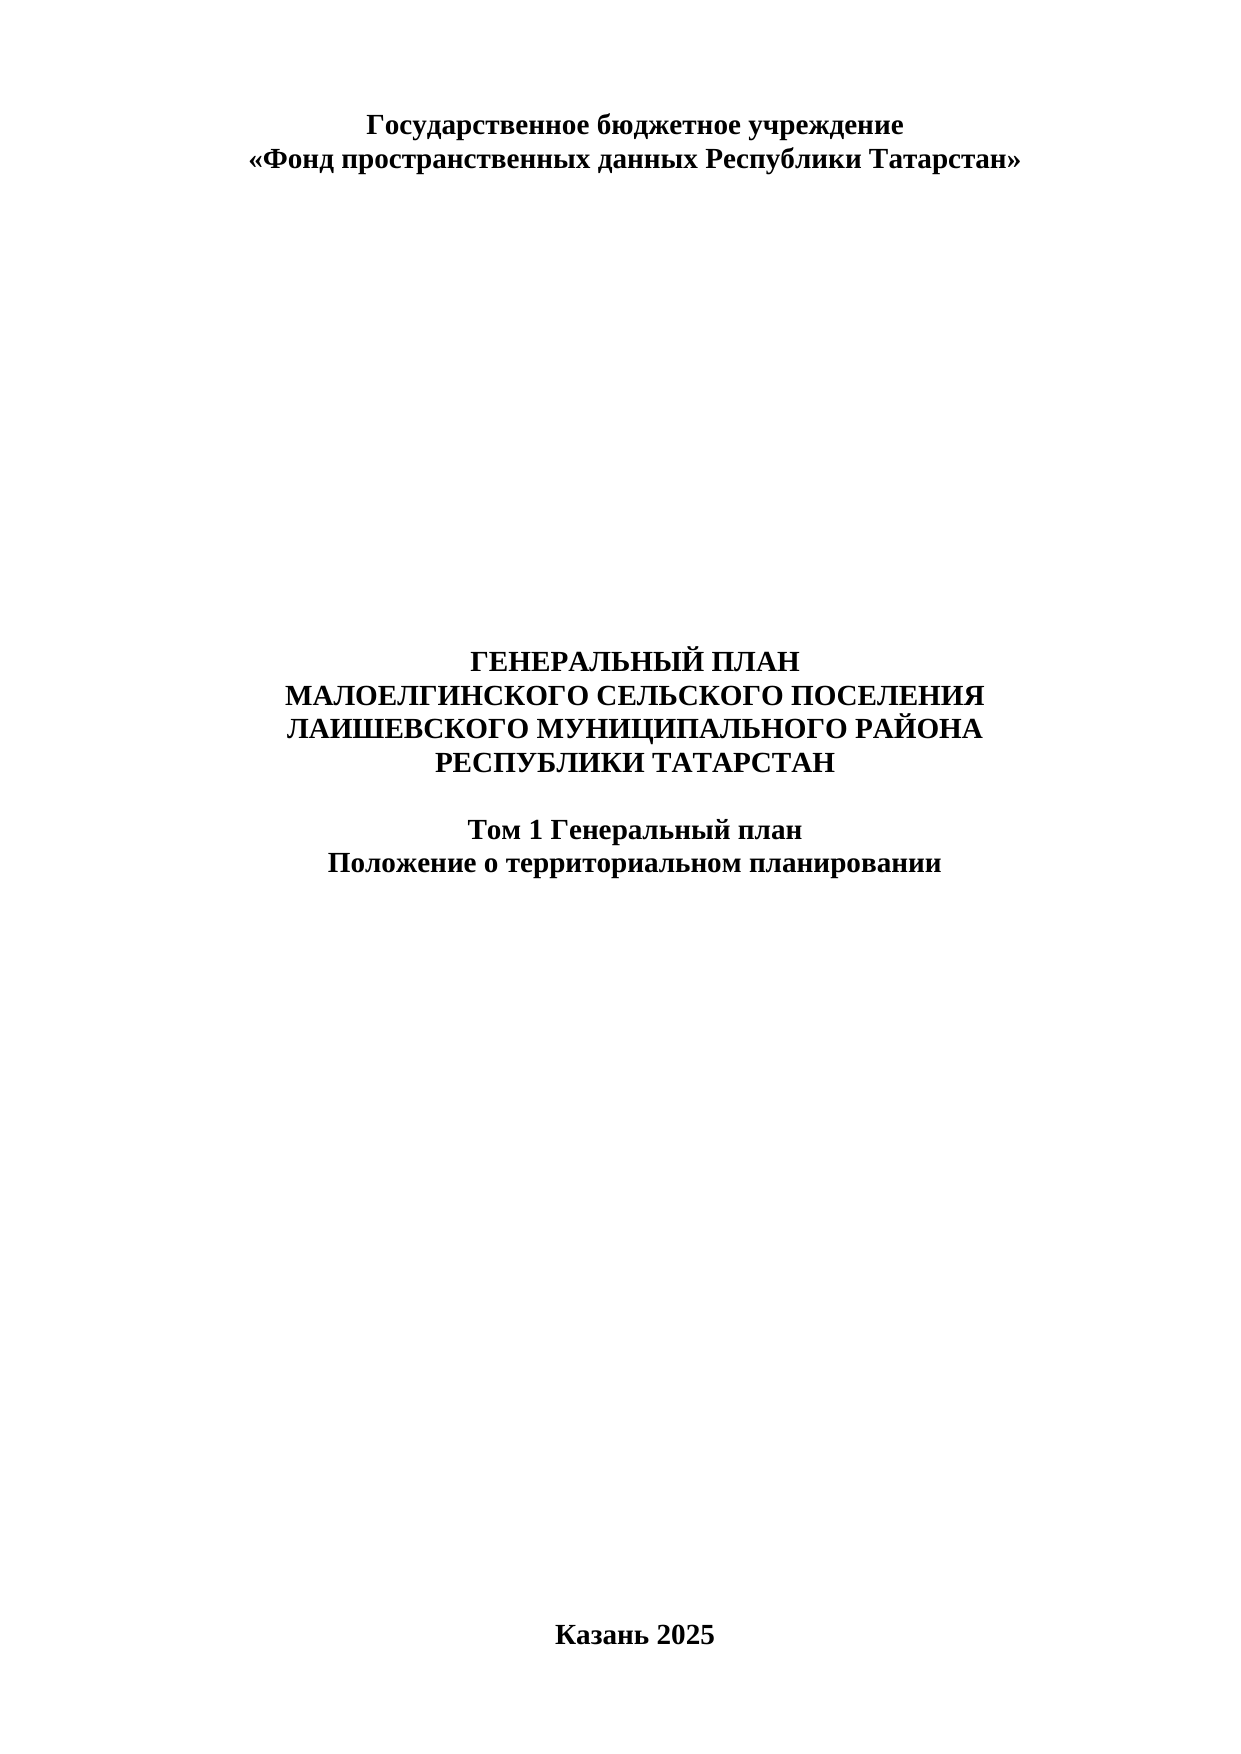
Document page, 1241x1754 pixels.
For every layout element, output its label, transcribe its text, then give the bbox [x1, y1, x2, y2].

text Том 1 Генеральный план [118, 812, 1152, 845]
text МАЛОЕЛГИНСКОГО СЕЛЬСКОГО ПОСЕЛЕНИЯ [118, 678, 1152, 711]
text РЕСПУБЛИКИ ТАТАРСТАН [118, 745, 1152, 778]
text Казань 2025 [118, 1617, 1152, 1650]
text «Фонд пространственных данных Республики Татарстан» [118, 141, 1152, 174]
text Государственное бюджетное учреждение [118, 107, 1152, 141]
text ЛАИШЕВСКОГО МУНИЦИПАЛЬНОГО РАЙОНА [118, 711, 1152, 745]
text Положение о территориальном планировании [118, 845, 1152, 879]
text ГЕНЕРАЛЬНЫЙ ПЛАН [118, 644, 1152, 678]
